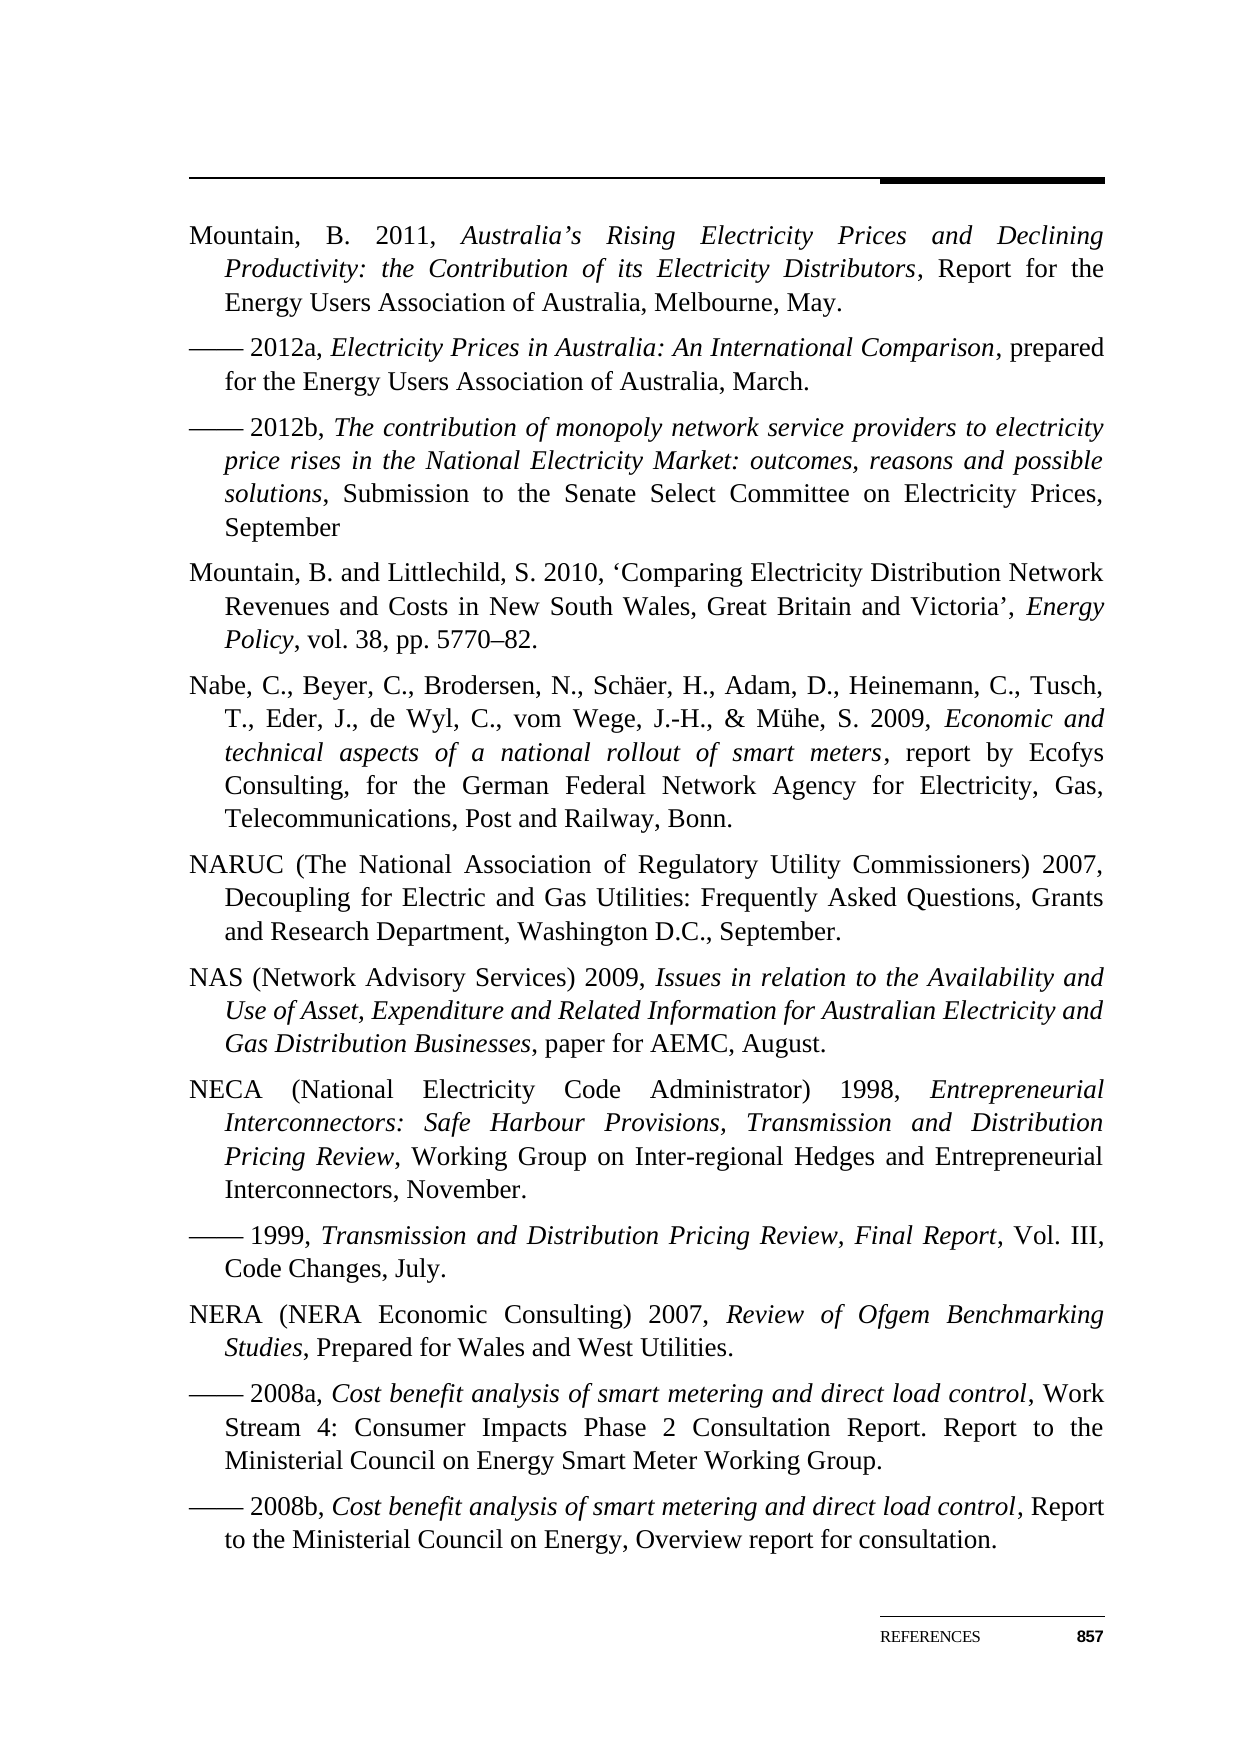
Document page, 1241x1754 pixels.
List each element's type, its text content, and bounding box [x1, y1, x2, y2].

text —— 1999, Transmission and Distribution Pricing Review, Final Report, Vol. III, Code Changes, July. [189, 1217, 1104, 1283]
text Mountain, B. and Littlechild, S. 2010, ‘Comparing Electricity Distribution Network Revenues and Costs in New South Wales, Great Britain and Victoria’, Energy Policy, vol. 38, pp. 5770–82. [189, 554, 1104, 654]
text NARUC (The National Association of Regulatory Utility Commissioners) 2007, Decoupling for Electric and Gas Utilities: Frequently Asked Questions, Grants and Research Department, Washington D.C., September. [189, 846, 1104, 946]
text —— 2012a, Electricity Prices in Australia: An International Comparison, prepared for the Energy Users Association of Australia, March. [189, 329, 1104, 396]
text —— 2012b, The contribution of monopoly network service providers to electricity price rises in the National Electricity Market: outcomes, reasons and possible solutions, Submission to the Senate Select Committee on Electricity Prices, September [189, 408, 1104, 542]
text Mountain, B. 2011, Australia’s Rising Electricity Prices and Declining Productivity: the Contribution of its Electricity Distributors, Report for the Energy Users Association of Australia, Melbourne, May. [189, 217, 1104, 317]
text —— 2008a, Cost benefit analysis of smart metering and direct load control, Work Stream 4: Consumer Impacts Phase 2 Consultation Report. Report to the Ministerial Council on Energy Smart Meter Working Group. [189, 1375, 1104, 1475]
text NERA (NERA Economic Consulting) 2007, Review of Ofgem Benchmarking Studies, Prepared for Wales and West Utilities. [189, 1296, 1104, 1363]
text Nabe, C., Beyer, C., Brodersen, N., Schäer, H., Adam, D., Heinemann, C., Tusch, T., Eder, J., de Wyl, C., vom Wege, J.-H., & Mühe, S. 2009, Economic and technical aspects of a national rollout of smart meters, report by Ecofys Consulting, for the German Federal Network Agency for Electricity, Gas, Telecommunications, Post and Railway, Bonn. [189, 667, 1104, 833]
text NECA (National Electricity Code Administrator) 1998, Entrepreneurial Interconnectors: Safe Harbour Provisions, Transmission and Distribution Pricing Review, Working Group on Inter-regional Hedges and Entrepreneurial Interconnectors, November. [189, 1071, 1104, 1204]
text —— 2008b, Cost benefit analysis of smart metering and direct load control, Report to the Ministerial Council on Energy, Overview report for consultation. [189, 1488, 1104, 1554]
text NAS (Network Advisory Services) 2009, Issues in relation to the Availability and Use of Asset, Expenditure and Related Information for Australian Electricity and Gas Distribution Businesses, paper for AEMC, August. [189, 958, 1104, 1058]
